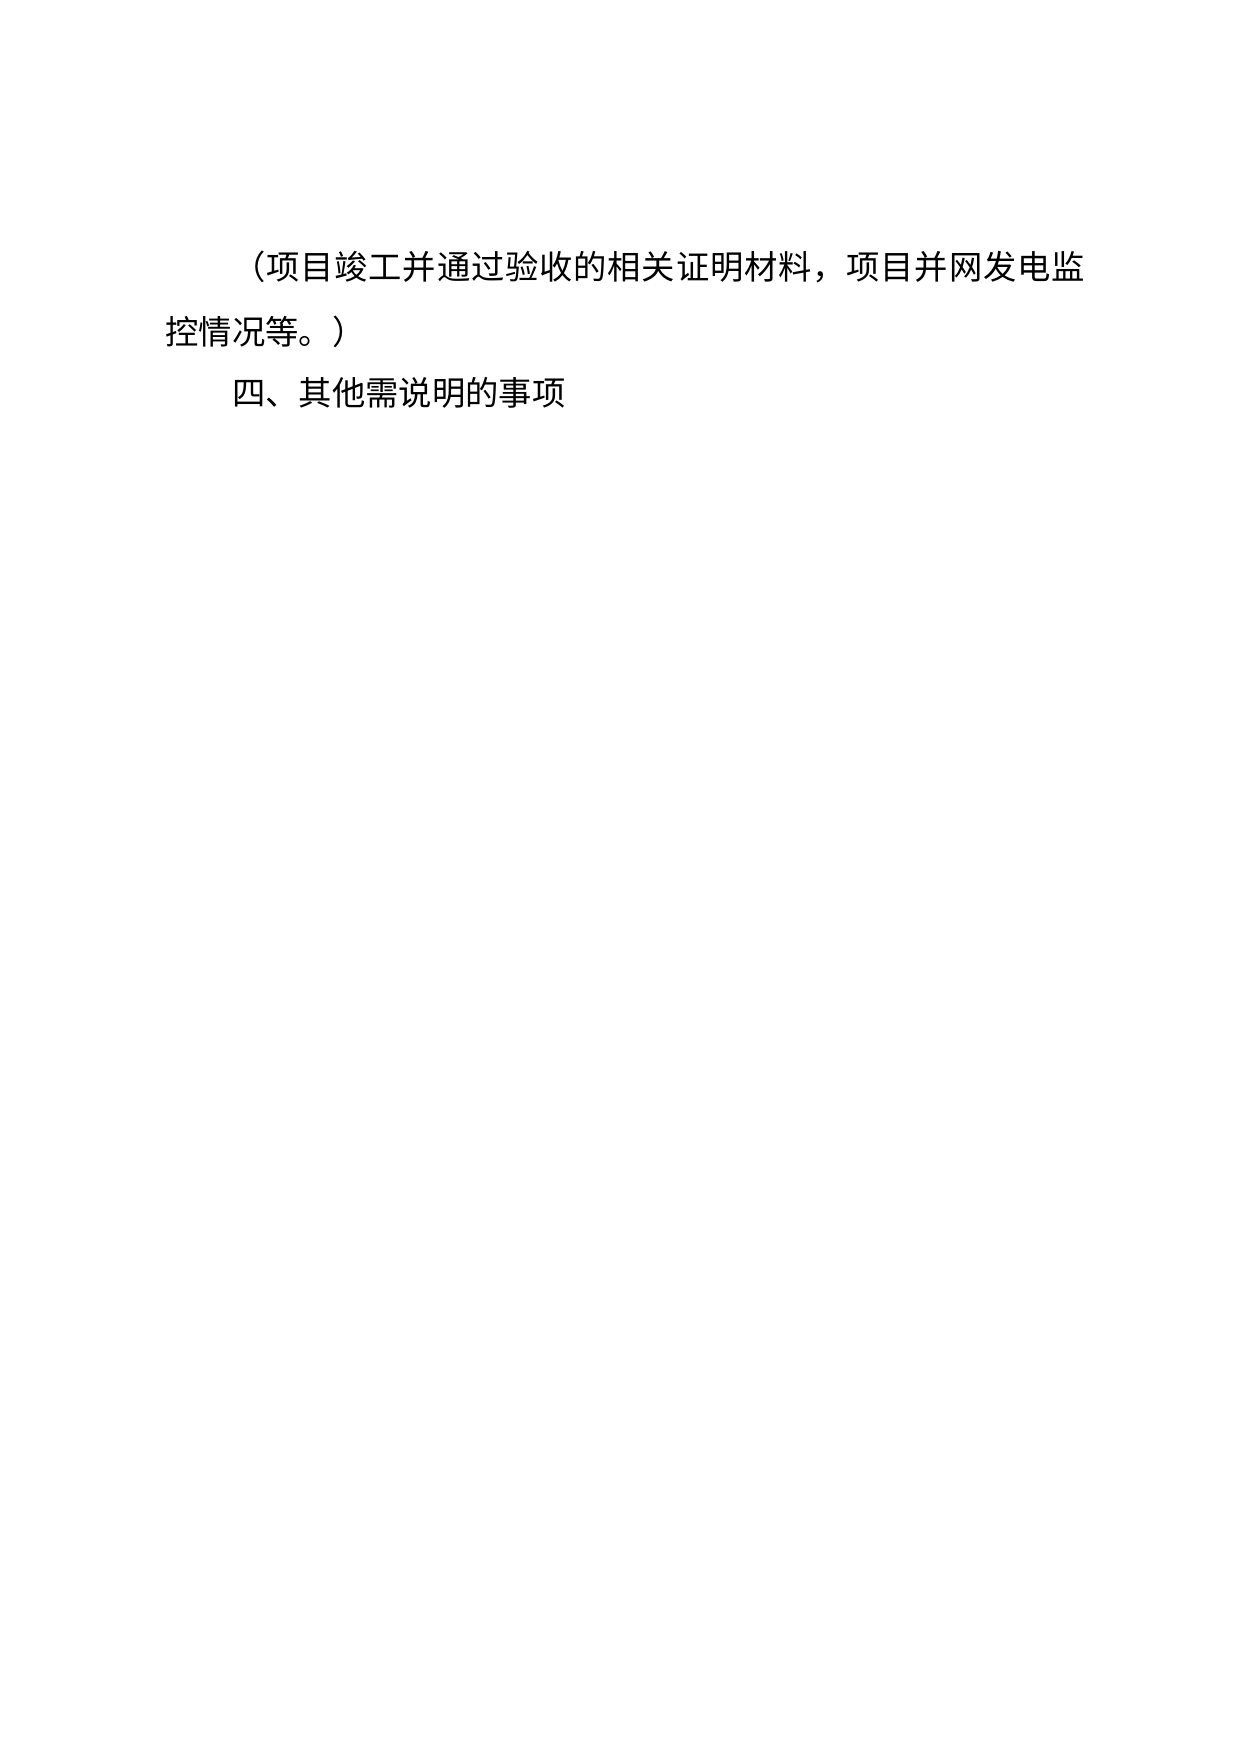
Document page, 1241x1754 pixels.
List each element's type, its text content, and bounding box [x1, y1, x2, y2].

text （项目竣工并通过验收的相关证明材料，项目并网发电监控情况等。） [165, 233, 1087, 363]
text 四、其他需说明的事项 [165, 363, 1087, 428]
